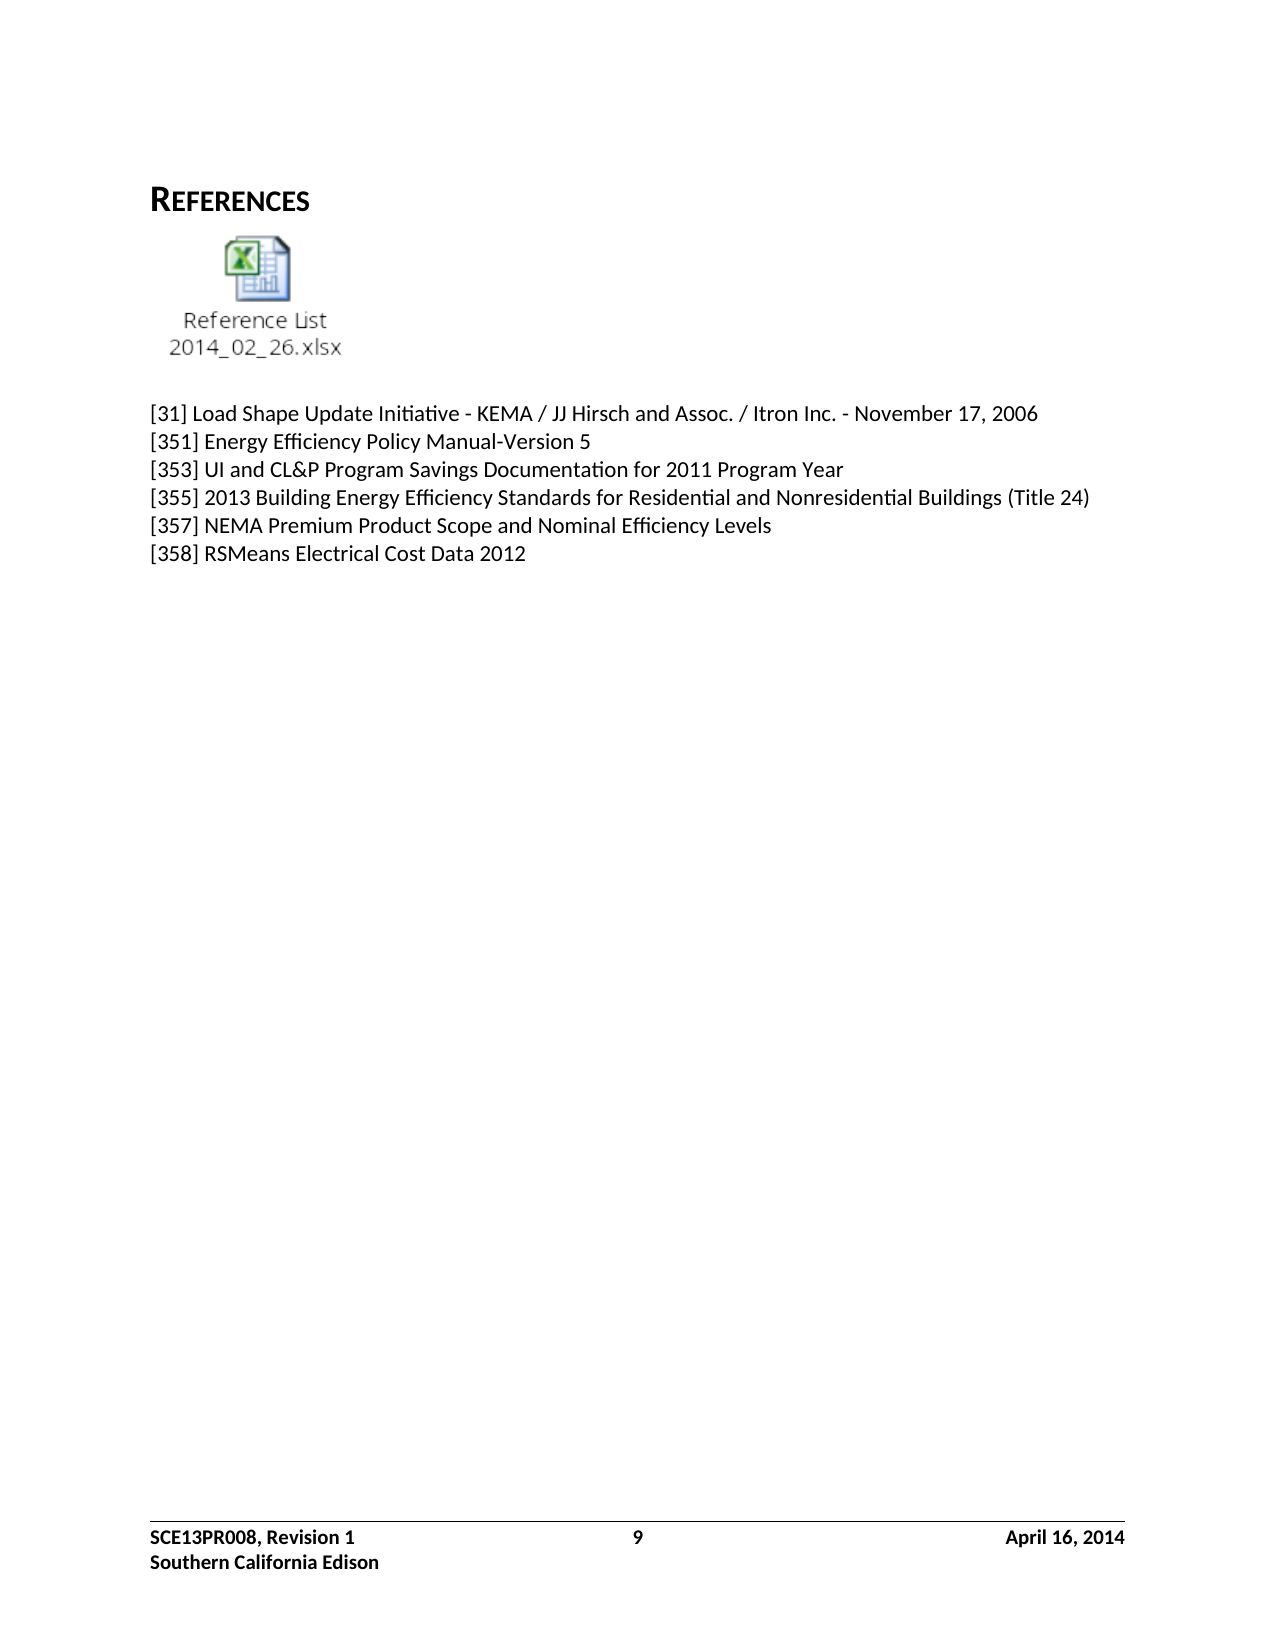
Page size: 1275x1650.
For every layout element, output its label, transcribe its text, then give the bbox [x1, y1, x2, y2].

subtitle References [150, 175, 1125, 221]
text [357] NEMA Premium Product Scope and Nominal Efficiency Levels [150, 511, 1125, 539]
text [31] Load Shape Update Initiative - KEMA / JJ Hirsch and Assoc. / Itron Inc. - November 17, 2006 [150, 399, 1125, 427]
text [358] RSMeans Electrical Cost Data 2012 [150, 539, 1125, 567]
text [353] UI and CL&P Program Savings Documentation for 2011 Program Year [150, 455, 1125, 483]
text [355] 2013 Building Energy Efficiency Standards for Residential and Nonresidential Buildings (Title 24) [150, 483, 1125, 511]
text [351] Energy Efficiency Policy Manual-Version 5 [150, 427, 1125, 455]
